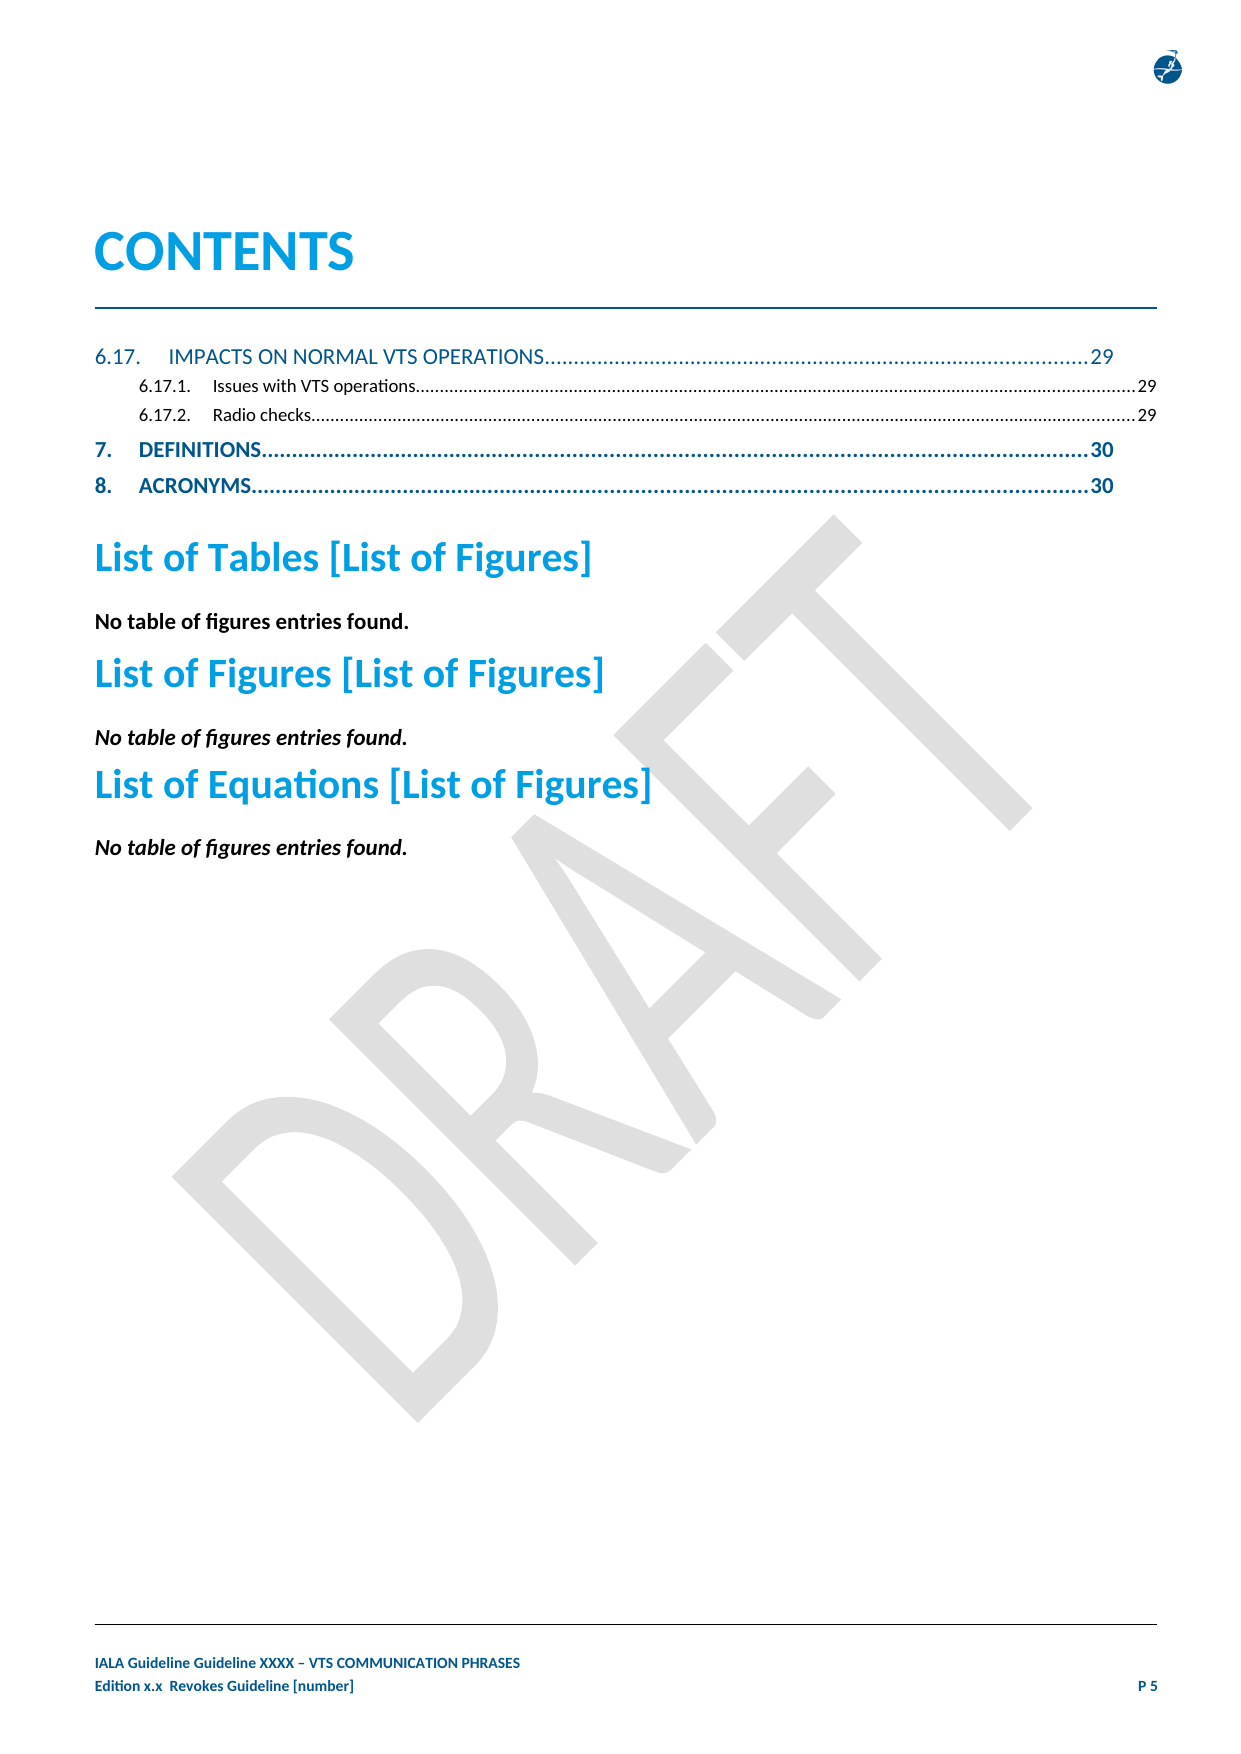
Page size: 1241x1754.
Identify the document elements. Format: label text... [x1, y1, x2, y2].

text No table of figures entries found. [94, 723, 1113, 751]
list No table of figures entries found. [94, 833, 1157, 861]
text 6.17.2. Radio checks 29 [139, 403, 1157, 426]
text No table of figures entries found. [94, 607, 1157, 635]
text 8. ACRONYMS 30 [94, 468, 1113, 499]
text 6.17.1. Issues with VTS operations 29 [139, 374, 1157, 397]
picture [1122, 0, 1241, 119]
text 7. DEFINITIONS 30 [94, 432, 1113, 463]
list List of Equations [List of Figures] [94, 758, 1157, 808]
list List of Tables [List of Figures] [94, 531, 1157, 582]
text 6.17. IMPACTS ON NORMAL VTS OPERATIONS 29 [94, 338, 1113, 370]
list List of Figures [List of Figures] [94, 647, 1157, 698]
